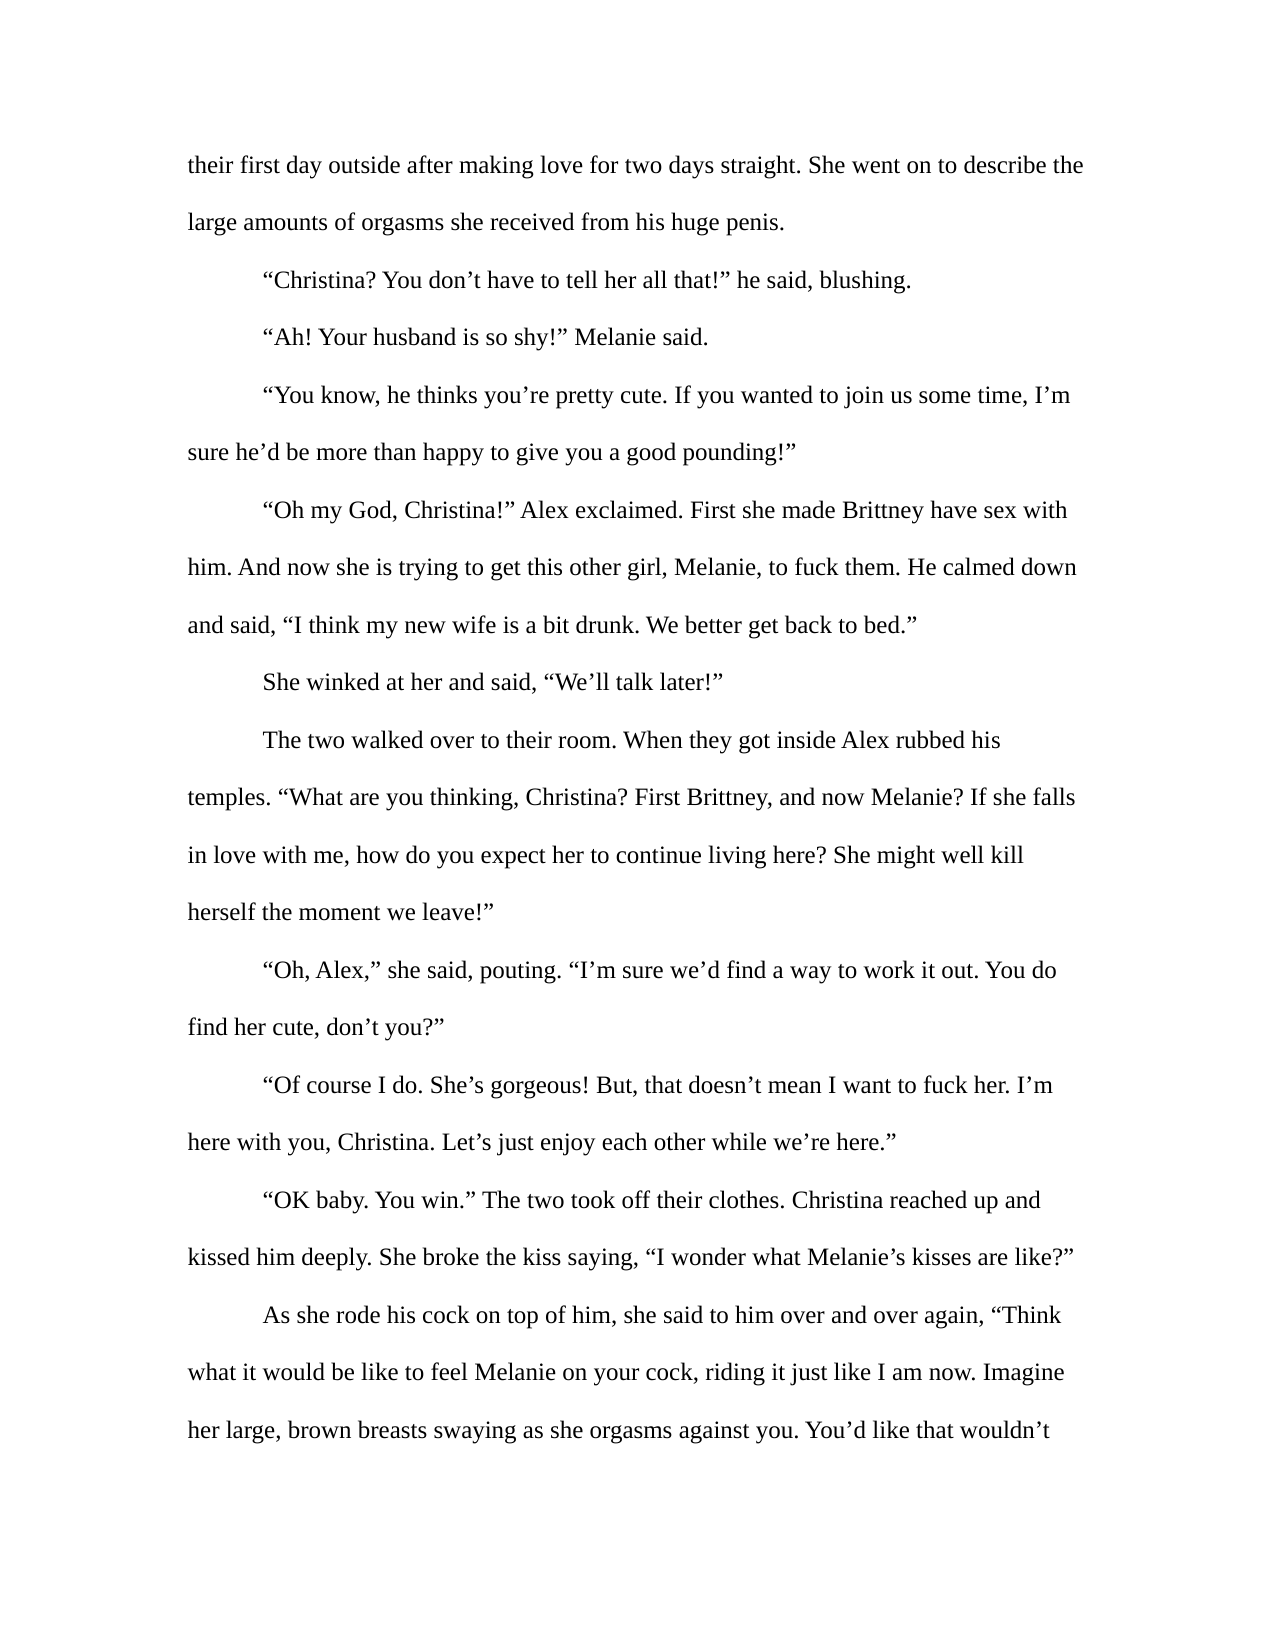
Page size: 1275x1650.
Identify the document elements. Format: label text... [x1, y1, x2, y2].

text The two walked over to their room. When they got inside Alex rubbed his temples. “What are you thinking, Christina? First Brittney, and now Melanie? If she falls in love with me, how do you expect her to continue living here? She might well kill herself the moment we leave!” [187, 725, 1087, 926]
text “You know, he thinks you’re pretty cute. If you wanted to join us some time, I’m sure he’d be more than happy to give you a good pounding!” [187, 380, 1087, 466]
text “OK baby. You win.” The two took off their clothes. Christina reached up and kissed him deeply. She broke the kiss saying, “I wonder what Melanie’s kisses are like?” [187, 1185, 1087, 1271]
text “Of course I do. She’s gorgeous! But, that doesn’t mean I want to fuck her. I’m here with you, Christina. Let’s just enjoy each other while we’re here.” [187, 1070, 1087, 1156]
text “Ah! Your husband is so shy!” Melanie said. [187, 322, 1087, 351]
text “Christina? You don’t have to tell her all that!” he said, blushing. [187, 265, 1087, 294]
text “Oh, Alex,” she said, pouting. “I’m sure we’d find a way to work it out. You do find her cute, don’t you?” [187, 955, 1087, 1041]
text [187, 150, 1087, 236]
text She winked at her and said, “We’ll talk later!” [187, 667, 1087, 696]
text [187, 1300, 1087, 1444]
text “Oh my God, Christina!” Alex exclaimed. First she made Brittney have sex with him. And now she is trying to get this other girl, Melanie, to fuck them. He calmed down and said, “I think my new wife is a bit drunk. We better get back to bed.” [187, 495, 1087, 639]
